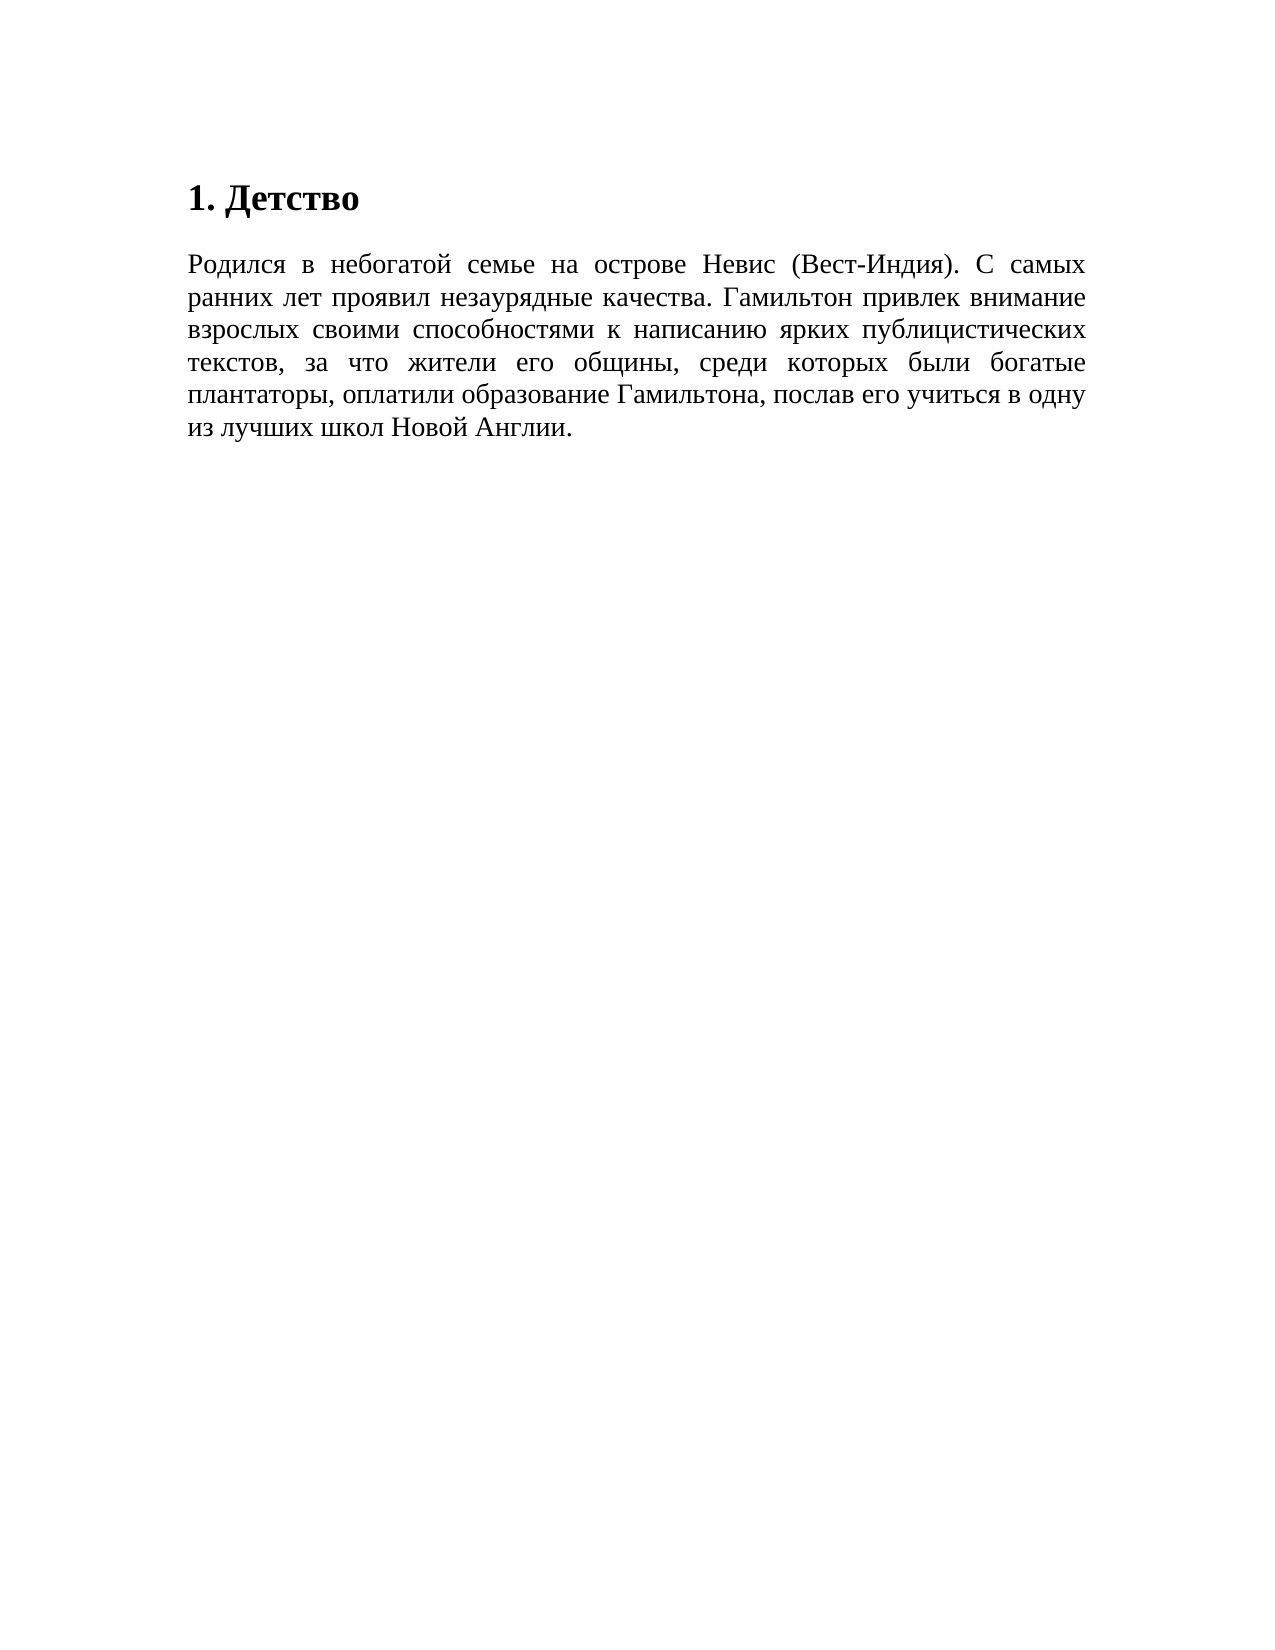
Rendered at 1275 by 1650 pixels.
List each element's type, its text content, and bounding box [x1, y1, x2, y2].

list 1. Детство [187, 175, 1087, 218]
text Родился в небогатой семье на острове Невис (Вест-Индия). С самых ранних лет проявил незаурядные качества. Гамильтон привлек внимание взрослых своими способностями к написанию ярких публицистических текстов, за что жители его общины, среди которых были богатые плантаторы, оплатили образование Гамильтона, послав его учиться в одну из лучших школ Новой Англии. [187, 248, 1087, 442]
